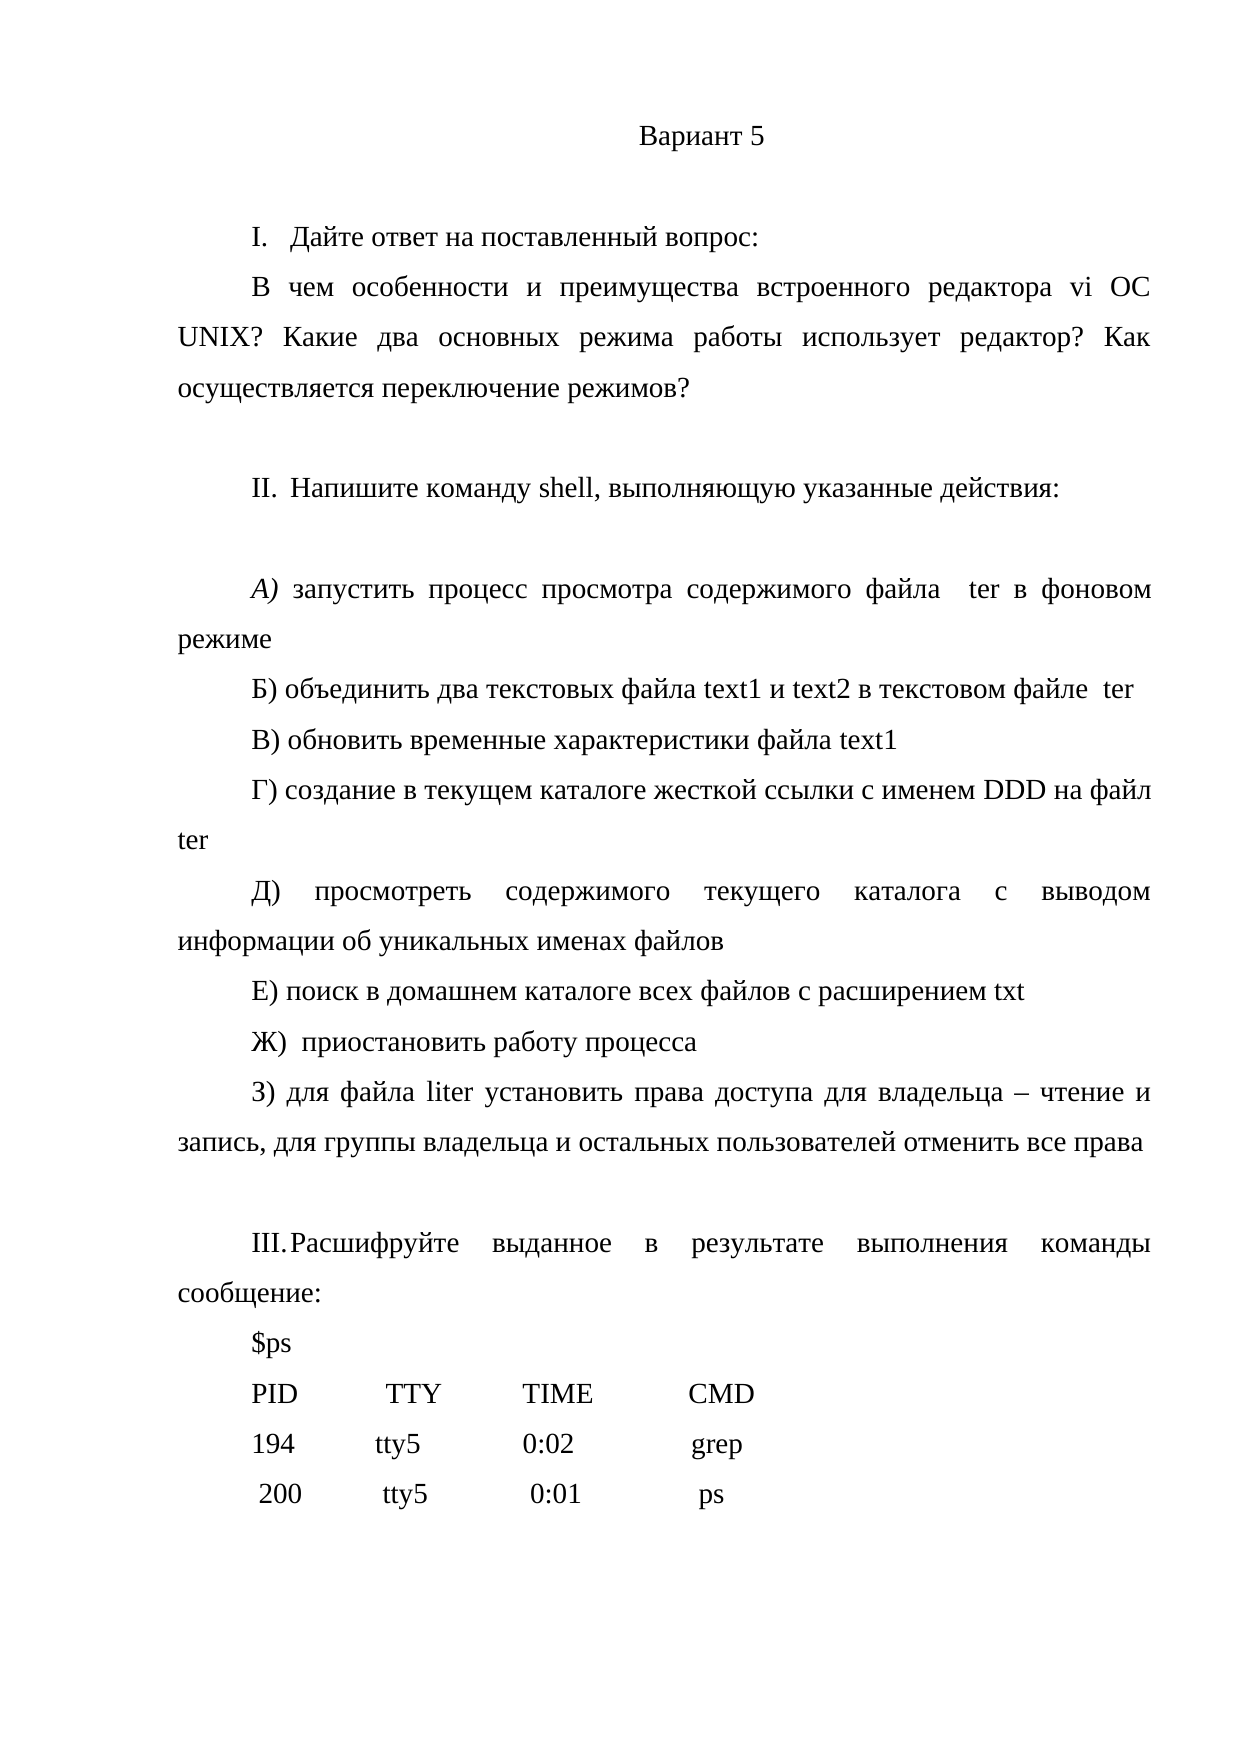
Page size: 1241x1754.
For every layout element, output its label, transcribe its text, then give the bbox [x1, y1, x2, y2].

text Е) поиск в домашнем каталоге всех файлов с расширением txt [177, 973, 1152, 1007]
text З) для файла liter установить права доступа для владельца – чтение и запись, для группы владельца и остальных пользователей отменить все права [177, 1074, 1152, 1158]
text $ps [177, 1326, 1152, 1359]
text В) обновить временные характеристики файла text1 [177, 722, 1152, 755]
text Г) создание в текущем каталоге жесткой ссылки с именем DDD на файл ter [177, 772, 1152, 856]
text В чем особенности и преимущества встроенного редактора vi ОС UNIX? Какие два основных режима работы использует редактор? Как осуществляется переключение режимов? [177, 269, 1152, 403]
text 194 tty5 0:02 grep [177, 1426, 1152, 1460]
text PID TTY TIME CMD [177, 1376, 1152, 1409]
subtitle Вариант 5 [177, 118, 1152, 152]
text Ж) приостановить работу процесса [177, 1024, 1152, 1057]
list Напишите команду shell, выполняющую указанные действия: [177, 470, 1152, 504]
text 200 tty5 0:01 ps [177, 1477, 1152, 1510]
list Дайте ответ на поставленный вопрос: [177, 219, 1152, 252]
text Б) объединить два текстовых файла text1 и text2 в текстовом файле ter [177, 672, 1152, 705]
text А) запустить процесс просмотра содержимого файла ter в фоновом режиме [177, 571, 1152, 655]
text Д) просмотреть содержимого текущего каталога с выводом информации об уникальных именах файлов [177, 873, 1152, 957]
list Расшифруйте выданное в результате выполнения команды сообщение: [177, 1225, 1152, 1309]
